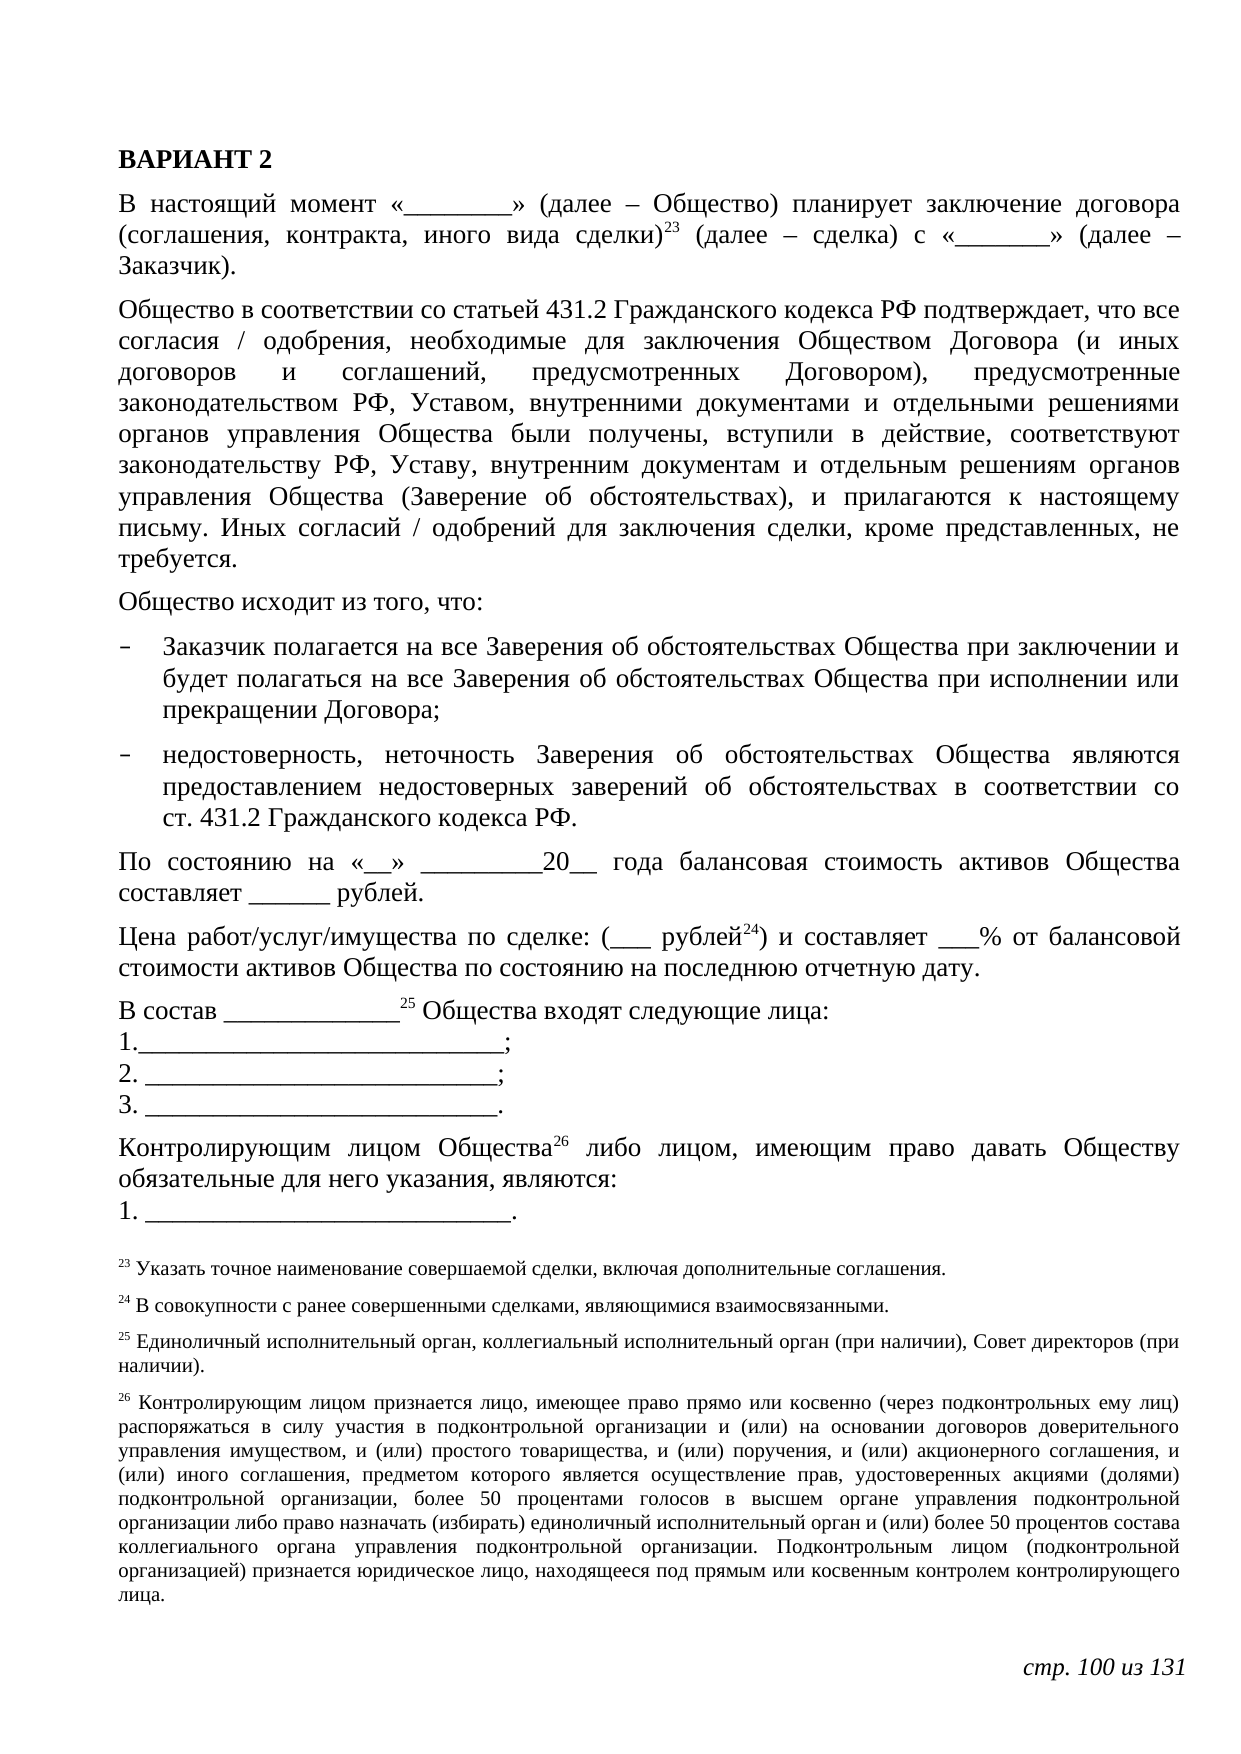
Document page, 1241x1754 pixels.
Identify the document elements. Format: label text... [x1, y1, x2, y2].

text 1. ___________________________. [118, 1194, 1181, 1225]
text 1.___________________________; [118, 1026, 1181, 1057]
text Контролирующим лицом Общества либо лицом, имеющим право давать Обществу обязательные для него указания, являются: [118, 1131, 1181, 1194]
text Общество в соответствии со статьей 431.2 Гражданского кодекса РФ подтверждает, что все согласия / одобрения, необходимые для заключения Обществом Договора (и иных договоров и соглашений, предусмотренных Договором), предусмотренные законодательством РФ, Уставом, внутренними документами и отдельными решениями органов управления Общества были получены, вступили в действие, соответствуют законодательству РФ, Уставу, внутренним документам и отдельным решениям органов управления Общества (Заверение об обстоятельствах), и прилагаются к настоящему письму. Иных согласий / одобрений для заключения сделки, кроме представленных, не требуется. [118, 293, 1181, 573]
list Заказчик полагается на все Заверения об обстоятельствах Общества при заключении и будет полагаться на все Заверения об обстоятельствах Общества при исполнении или прекращении Договора; [118, 629, 1181, 724]
text Цена работ/услуг/имущества по сделке: (___ рублей) и составляет ___% от балансовой стоимости активов Общества по состоянию на последнюю отчетную дату. [118, 919, 1181, 982]
text По состоянию на «__» _________20__ года балансовая стоимость активов Общества составляет ______ рублей. [118, 845, 1181, 907]
text В состав _____________ Общества входят следующие лица: [118, 994, 1181, 1026]
text ВАРИАНТ 2 [118, 143, 1181, 174]
text В настоящий момент «________» (далее – Общество) планирует заключение договора (соглашения, контракта, иного вида сделки) (далее – сделка) с «_______» (далее – Заказчик). [118, 187, 1181, 280]
list недостоверность, неточность Заверения об обстоятельствах Общества являются предоставлением недостоверных заверений об обстоятельствах в соответствии со ст. 431.2 Гражданского кодекса РФ. [118, 737, 1181, 832]
text 3. __________________________. [118, 1088, 1181, 1119]
text 2. __________________________; [118, 1057, 1181, 1088]
text Общество исходит из того, что: [118, 586, 1181, 617]
